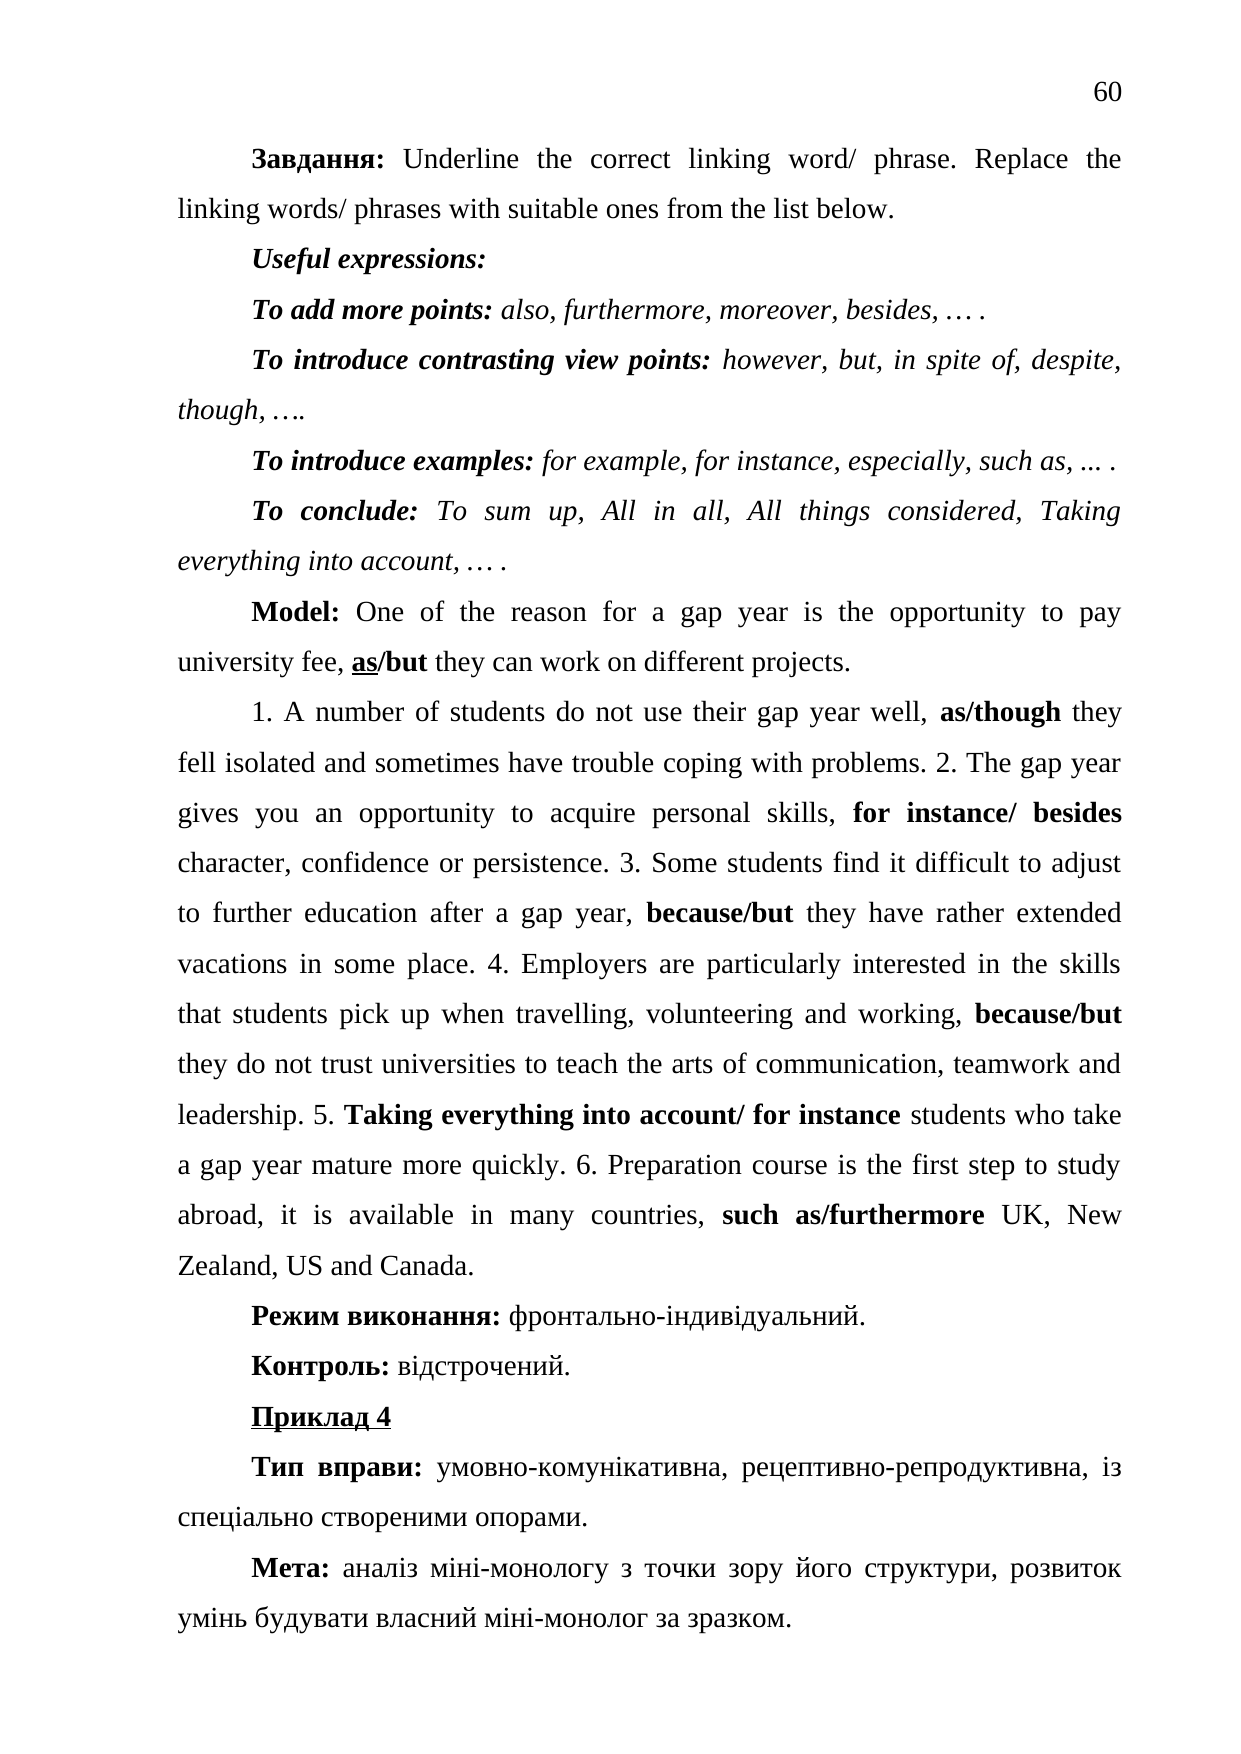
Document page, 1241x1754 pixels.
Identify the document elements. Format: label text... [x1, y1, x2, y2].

text To introduce examples: for example, for instance, especially, such as, ... . [177, 443, 1122, 476]
text Режим виконання: фронтально-індивідуальний. [177, 1298, 1122, 1332]
text To conclude: To sum up, All in all, All things considered, Taking everything into account, … . [177, 493, 1122, 577]
text 1. A number of students do not use their gap year well, as/though they fell isolated and sometimes have trouble coping with problems. 2. The gap year gives you an opportunity to acquire personal skills, for instance/ besides character, confidence or persistence. 3. Some students find it difficult to adjust to further education after a gap year, because/but they have rather extended vacations in some place. 4. Employers are particularly interested in the skills that students pick up when travelling, volunteering and working, because/but they do not trust universities to teach the arts of communication, teamwork and leadership. 5. Taking everything into account/ for instance students who take a gap year mature more quickly. 6. Preparation course is the first step to study abroad, it is available in many countries, such as/furthermore UK, New Zealand, US and Canada. [177, 694, 1122, 1281]
text Контроль: відстрочений. [177, 1348, 1122, 1382]
text Завдання: Underline the correct linking word/ phrase. Replace the linking words/ phrases with suitable ones from the list below. [177, 141, 1122, 225]
text Мета: аналіз міні-монологу з точки зору його структури, розвиток умінь будувати власний міні-монолог за зразком. [177, 1550, 1122, 1633]
text To add more points: also, furthermore, moreover, besides, … . [177, 292, 1122, 325]
text To introduce contrasting view points: however, but, in spite of, despite, though, …. [177, 342, 1122, 426]
text Model: One of the reason for a gap year is the opportunity to pay university fee, as/but they can work on different projects. [177, 594, 1122, 678]
text Тип вправи: умовно-комунікативна, рецептивно-репродуктивна, із спеціально створеними опорами. [177, 1449, 1122, 1533]
text Useful expressions: [177, 242, 1122, 275]
text Приклад 4 [177, 1399, 1122, 1432]
